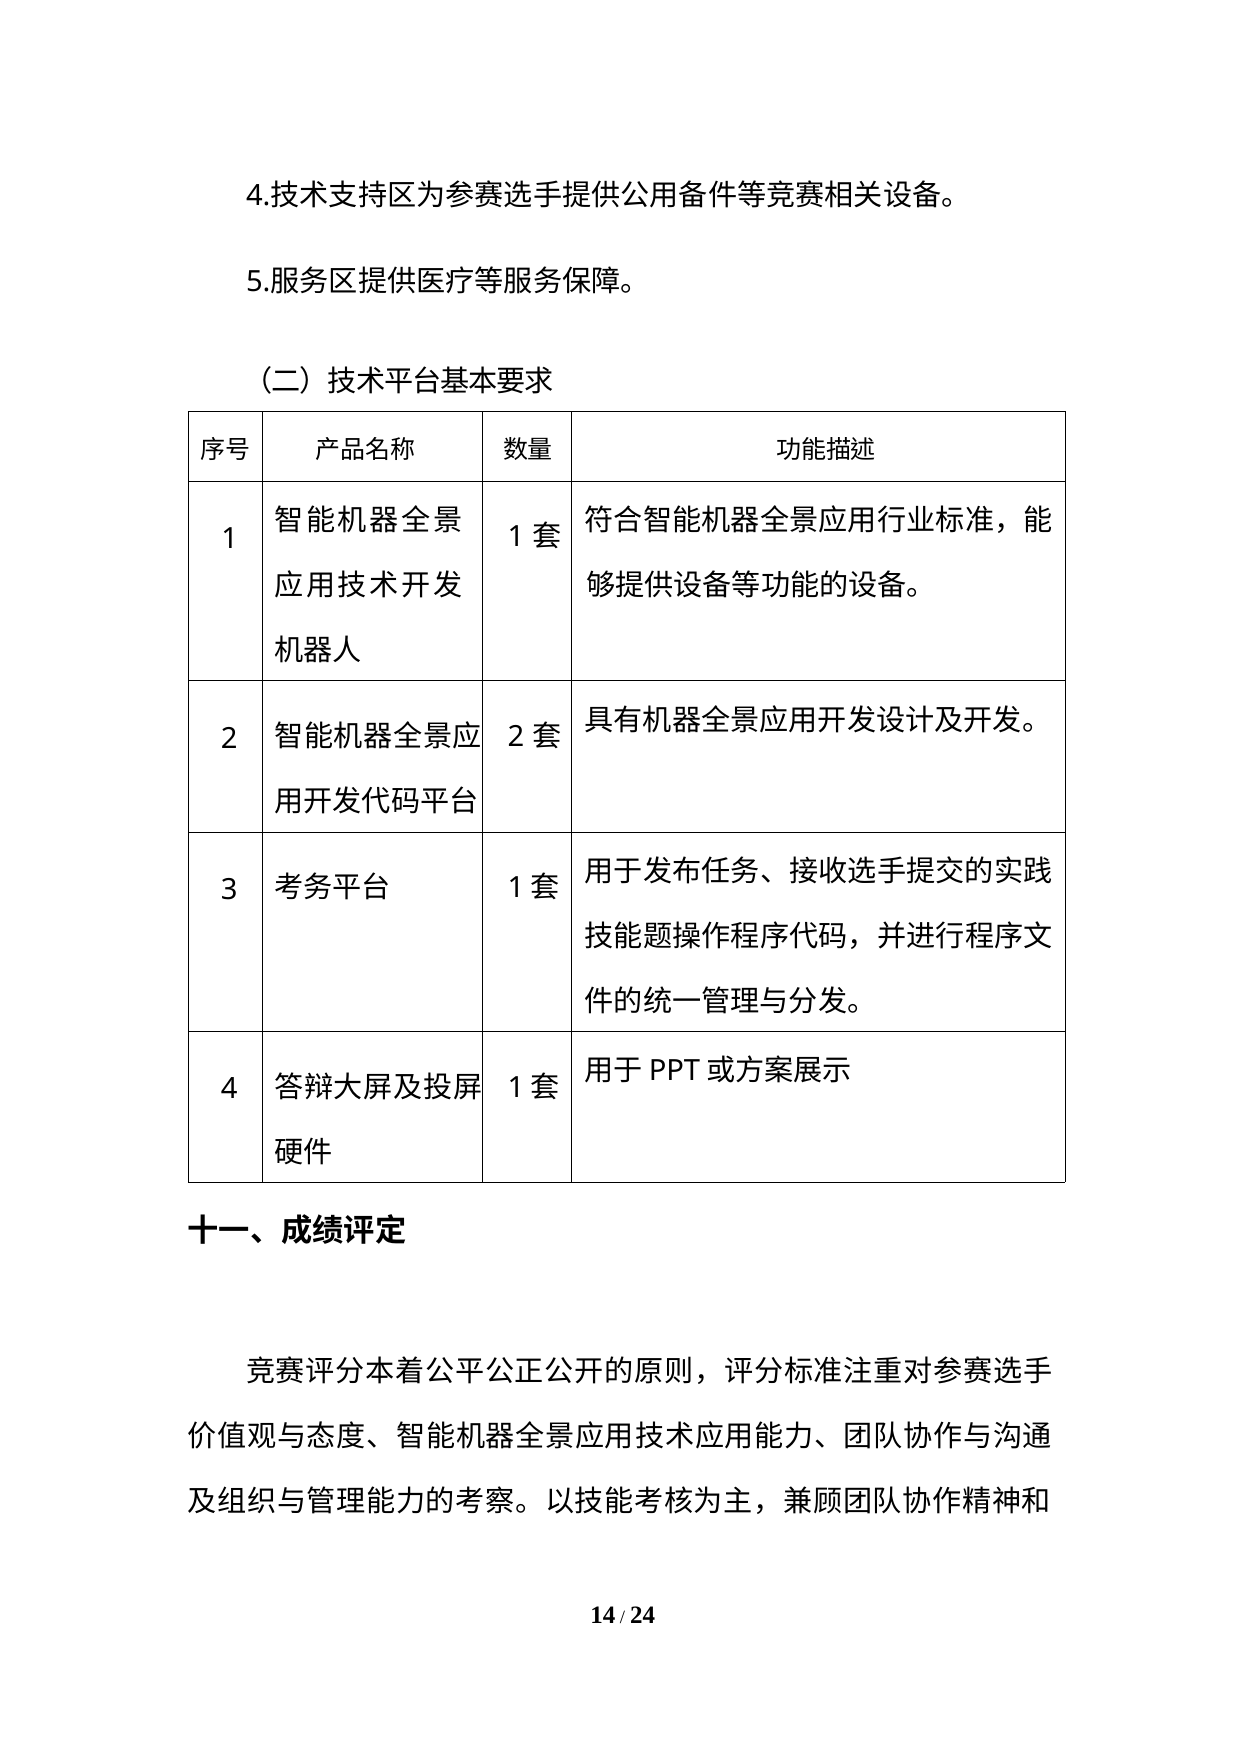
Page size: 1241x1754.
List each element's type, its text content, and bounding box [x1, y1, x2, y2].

table_header 产品名称 [263, 412, 482, 481]
text （二）技术平台基本要求 [243, 346, 1053, 411]
table_cell 4 [189, 1032, 262, 1182]
table_cell 智能机器全景应用开发代码平台 [263, 681, 482, 831]
table_cell 智能机器全景应用技术开发机器人 [263, 482, 482, 680]
subtitle 十一、成绩评定 [187, 1195, 1053, 1260]
table_header 数量 [483, 412, 571, 481]
table_cell 考务平台 [263, 833, 482, 1031]
table_header 序号 [189, 412, 262, 481]
table_cell 1 套 [483, 482, 571, 680]
text 4.技术支持区为参赛选手提供公用备件等竞赛相关设备。 [187, 160, 1053, 225]
text 5.服务区提供医疗等服务保障。 [187, 246, 1053, 311]
table_header 功能描述 [572, 412, 1065, 481]
table_cell 1套 [483, 833, 571, 1031]
table_cell 3 [189, 833, 262, 1031]
table_cell 2 [189, 681, 262, 831]
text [187, 1336, 1053, 1531]
table_cell 用于发布任务、接收选手提交的实践技能题操作程序代码，并进行程序文件的统一管理与分发。 [572, 833, 1065, 1031]
table_cell 1 [189, 482, 262, 680]
table_cell 答辩大屏及投屏硬件 [263, 1032, 482, 1182]
table_cell 符合智能机器全景应用行业标准，能够提供设备等功能的设备。 [572, 482, 1065, 680]
table_cell 1套 [483, 1032, 571, 1182]
table_cell 具有机器全景应用开发设计及开发。 [572, 681, 1065, 831]
table_cell 2 套 [483, 681, 571, 831]
table_cell 用于PPT或方案展示 [572, 1032, 1065, 1182]
